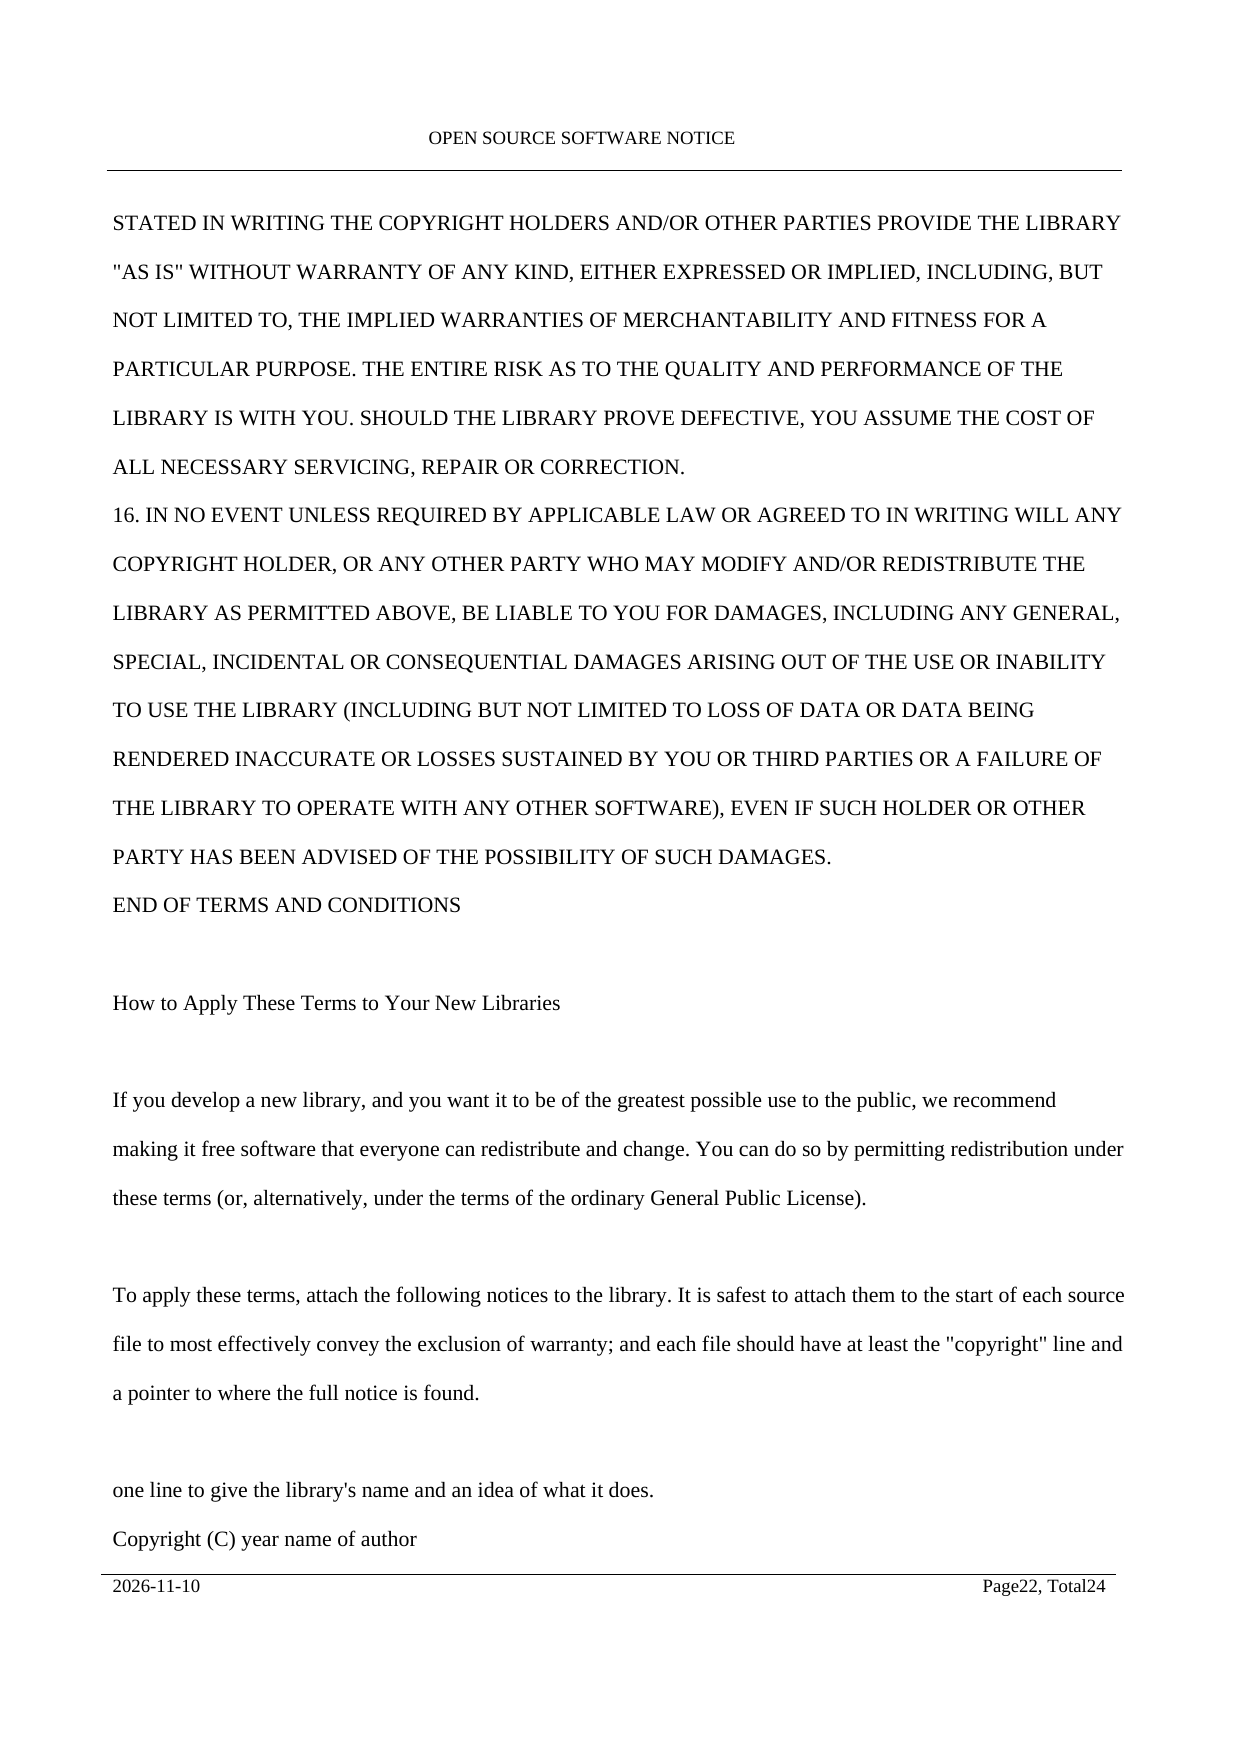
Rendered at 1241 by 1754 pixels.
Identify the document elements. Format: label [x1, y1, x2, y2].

text [112, 206, 1128, 1555]
